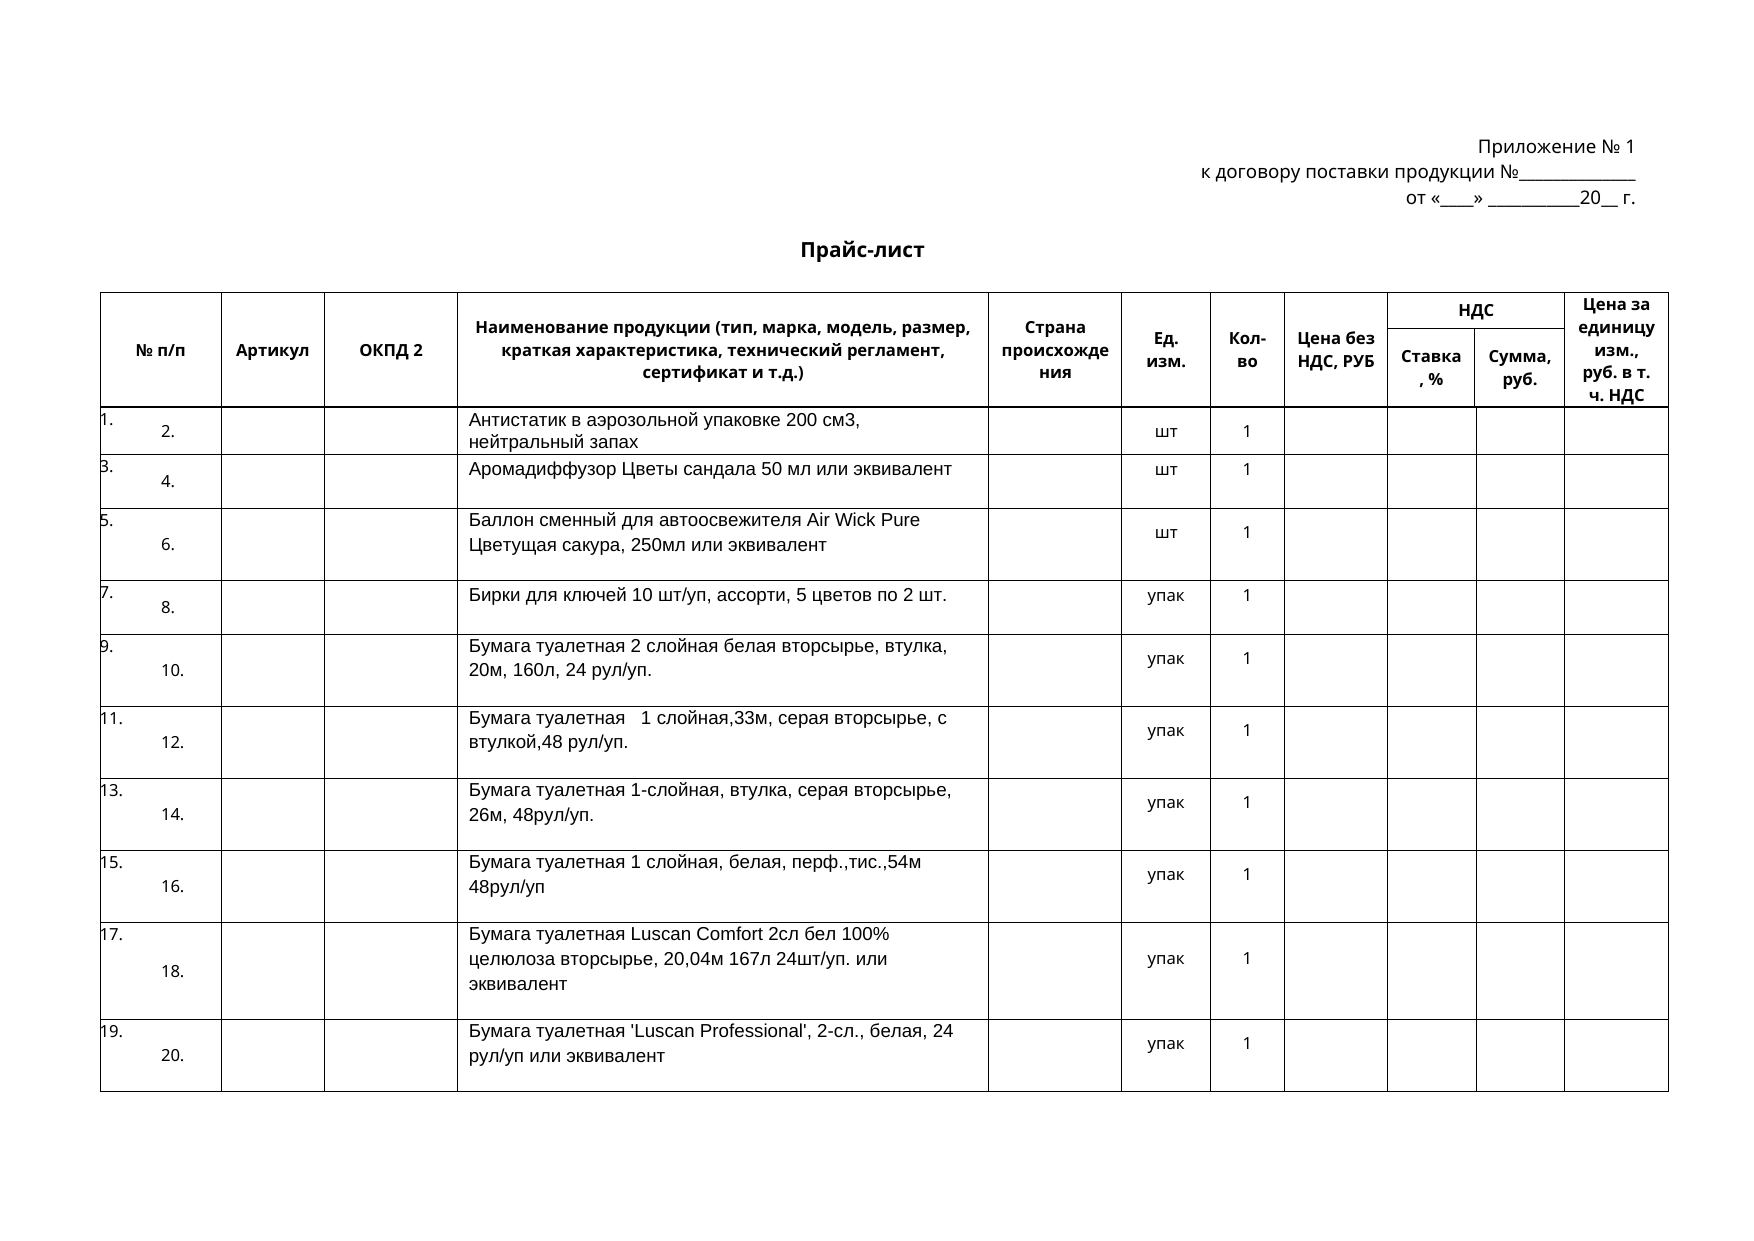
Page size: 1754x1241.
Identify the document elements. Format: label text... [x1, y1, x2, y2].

table_cell [1565, 851, 1668, 922]
table_cell [325, 635, 457, 706]
table_cell [1477, 851, 1564, 922]
text от «____» ___________20__ г. [89, 184, 1636, 209]
table_cell [1285, 923, 1387, 1019]
table_cell [1388, 1020, 1476, 1091]
table_header ОКПД 2 [325, 293, 457, 406]
table_cell 1 [1211, 779, 1284, 850]
table_cell 1 [1211, 455, 1284, 508]
table_cell Бумага туалетная 'Luscan Professional', 2-сл., белая, 24 рул/уп или эквивалент [458, 1020, 988, 1091]
table_cell Бумага туалетная 1-слойная, втулка, серая вторсырье, 26м, 48рул/уп. [458, 779, 988, 850]
table_header Наименование продукции (тип, марка, модель, размер, краткая характеристика, технический регламент, сертификат и т.д.) [458, 293, 988, 406]
table_cell [1388, 635, 1476, 706]
table_cell Баллон сменный для автоосвежителя Air Wick Pure Цветущая сакура, 250мл или эквивалент [458, 509, 988, 580]
table_cell [222, 408, 324, 454]
table_cell [1565, 408, 1668, 454]
table_cell 1 [1211, 509, 1284, 580]
table_cell [222, 707, 324, 778]
table_cell шт [1122, 408, 1210, 454]
table_cell 1 [1211, 1020, 1284, 1091]
table_cell [325, 923, 457, 1019]
table_cell 1 [1211, 581, 1284, 633]
table_cell [1477, 455, 1564, 508]
table_cell упак [1122, 851, 1210, 922]
table_cell [101, 408, 221, 454]
table_cell [101, 707, 221, 778]
table_cell [1285, 581, 1387, 633]
table_cell 1 [1211, 635, 1284, 706]
table_cell Бирки для ключей 10 шт/уп, ассорти, 5 цветов по 2 шт. [458, 581, 988, 633]
table_cell [325, 455, 457, 508]
table_header Цена без НДС, РУБ [1285, 293, 1387, 406]
table_cell упак [1122, 923, 1210, 1019]
table_cell Антистатик в аэрозольной упаковке 200 см3, нейтральный запах [458, 408, 988, 454]
table_cell [1477, 1020, 1564, 1091]
table_cell [101, 455, 221, 508]
table_cell [1388, 851, 1476, 922]
table_cell [101, 509, 221, 580]
table_cell 1 [1211, 923, 1284, 1019]
table_header Кол-во [1211, 293, 1284, 406]
table_cell [325, 509, 457, 580]
table_cell [989, 581, 1121, 633]
table_header Страна происхождения [989, 293, 1121, 406]
table_cell [989, 635, 1121, 706]
table_cell [325, 1020, 457, 1091]
table_cell [1565, 509, 1668, 580]
table_cell [222, 851, 324, 922]
table_cell 1 [1211, 408, 1284, 454]
table_cell [222, 581, 324, 633]
table_cell [325, 408, 457, 454]
table_cell [101, 779, 221, 850]
table_cell [325, 779, 457, 850]
table_cell [1285, 455, 1387, 508]
table_cell упак [1122, 581, 1210, 633]
table_cell [222, 509, 324, 580]
table_cell [325, 707, 457, 778]
table_cell [1477, 779, 1564, 850]
table_cell [989, 923, 1121, 1019]
table_cell шт [1122, 455, 1210, 508]
table_cell [1285, 779, 1387, 850]
table_cell [1477, 581, 1564, 633]
table_cell [1477, 635, 1564, 706]
table_cell [1565, 779, 1668, 850]
table_header НДС [1388, 293, 1564, 328]
table_cell [989, 707, 1121, 778]
table_cell [1477, 923, 1564, 1019]
table_cell [1285, 1020, 1387, 1091]
table_header Артикул [222, 293, 324, 406]
table_cell [989, 455, 1121, 508]
table_cell [989, 509, 1121, 580]
table_cell [222, 1020, 324, 1091]
table_cell [1285, 408, 1387, 454]
table_cell [1285, 707, 1387, 778]
table_cell Аромадиффузор Цветы сандала 50 мл или эквивалент [458, 455, 988, 508]
table_header Ед. изм. [1122, 293, 1210, 406]
table_cell Сумма, руб. [1475, 329, 1564, 406]
table_cell [222, 923, 324, 1019]
table_cell [222, 455, 324, 508]
table_cell [1565, 1020, 1668, 1091]
table_cell [1477, 707, 1564, 778]
table_cell упак [1122, 635, 1210, 706]
table_cell [1388, 779, 1476, 850]
table_cell [101, 581, 221, 633]
table_cell [989, 408, 1121, 454]
table_cell [989, 851, 1121, 922]
table_cell Бумага туалетная 1 слойная, белая, перф.,тис.,54м 48рул/уп [458, 851, 988, 922]
table_cell [1388, 408, 1476, 454]
table_cell [1285, 851, 1387, 922]
table_cell [1477, 509, 1564, 580]
table_cell упак [1122, 707, 1210, 778]
text Прайс-лист [89, 235, 1636, 263]
table_cell Бумага туалетная 1 слойная,33м, серая вторсырье, с втулкой,48 рул/уп. [458, 707, 988, 778]
table_cell 1 [1211, 851, 1284, 922]
table_cell [101, 851, 221, 922]
table_cell [325, 581, 457, 633]
table_cell Ставка, % [1388, 329, 1474, 406]
table_cell упак [1122, 779, 1210, 850]
table_cell Бумага туалетная Luscan Comfort 2сл бел 100% целюлоза вторсырье, 20,04м 167л 24шт/уп. или эквивалент [458, 923, 988, 1019]
table_cell [1388, 509, 1476, 580]
table_cell [222, 635, 324, 706]
table_cell шт [1122, 509, 1210, 580]
table_cell [1477, 408, 1564, 454]
table_cell Бумага туалетная 2 слойная белая вторсырье, втулка, 20м, 160л, 24 рул/уп. [458, 635, 988, 706]
table_cell [1565, 707, 1668, 778]
table_cell [989, 1020, 1121, 1091]
table_cell [1388, 923, 1476, 1019]
text Приложение № 1 [89, 133, 1636, 158]
table_cell [1285, 509, 1387, 580]
table_cell [1388, 455, 1476, 508]
table_cell [989, 779, 1121, 850]
table_cell упак [1122, 1020, 1210, 1091]
table_cell [1285, 635, 1387, 706]
table_cell [101, 635, 221, 706]
table_cell [101, 923, 221, 1019]
table_cell [1565, 455, 1668, 508]
table_cell [1565, 581, 1668, 633]
table_header № п/п [101, 293, 221, 406]
table_cell [222, 779, 324, 850]
table_cell [1388, 707, 1476, 778]
text к договору поставки продукции №______________ [89, 158, 1636, 184]
table_cell [325, 851, 457, 922]
table_cell [1565, 923, 1668, 1019]
table_cell [1565, 635, 1668, 706]
table_cell [1388, 581, 1476, 633]
table_cell [101, 1020, 221, 1091]
table_header Цена за единицу изм., руб. в т. ч. НДС [1565, 293, 1668, 406]
table_cell 1 [1211, 707, 1284, 778]
